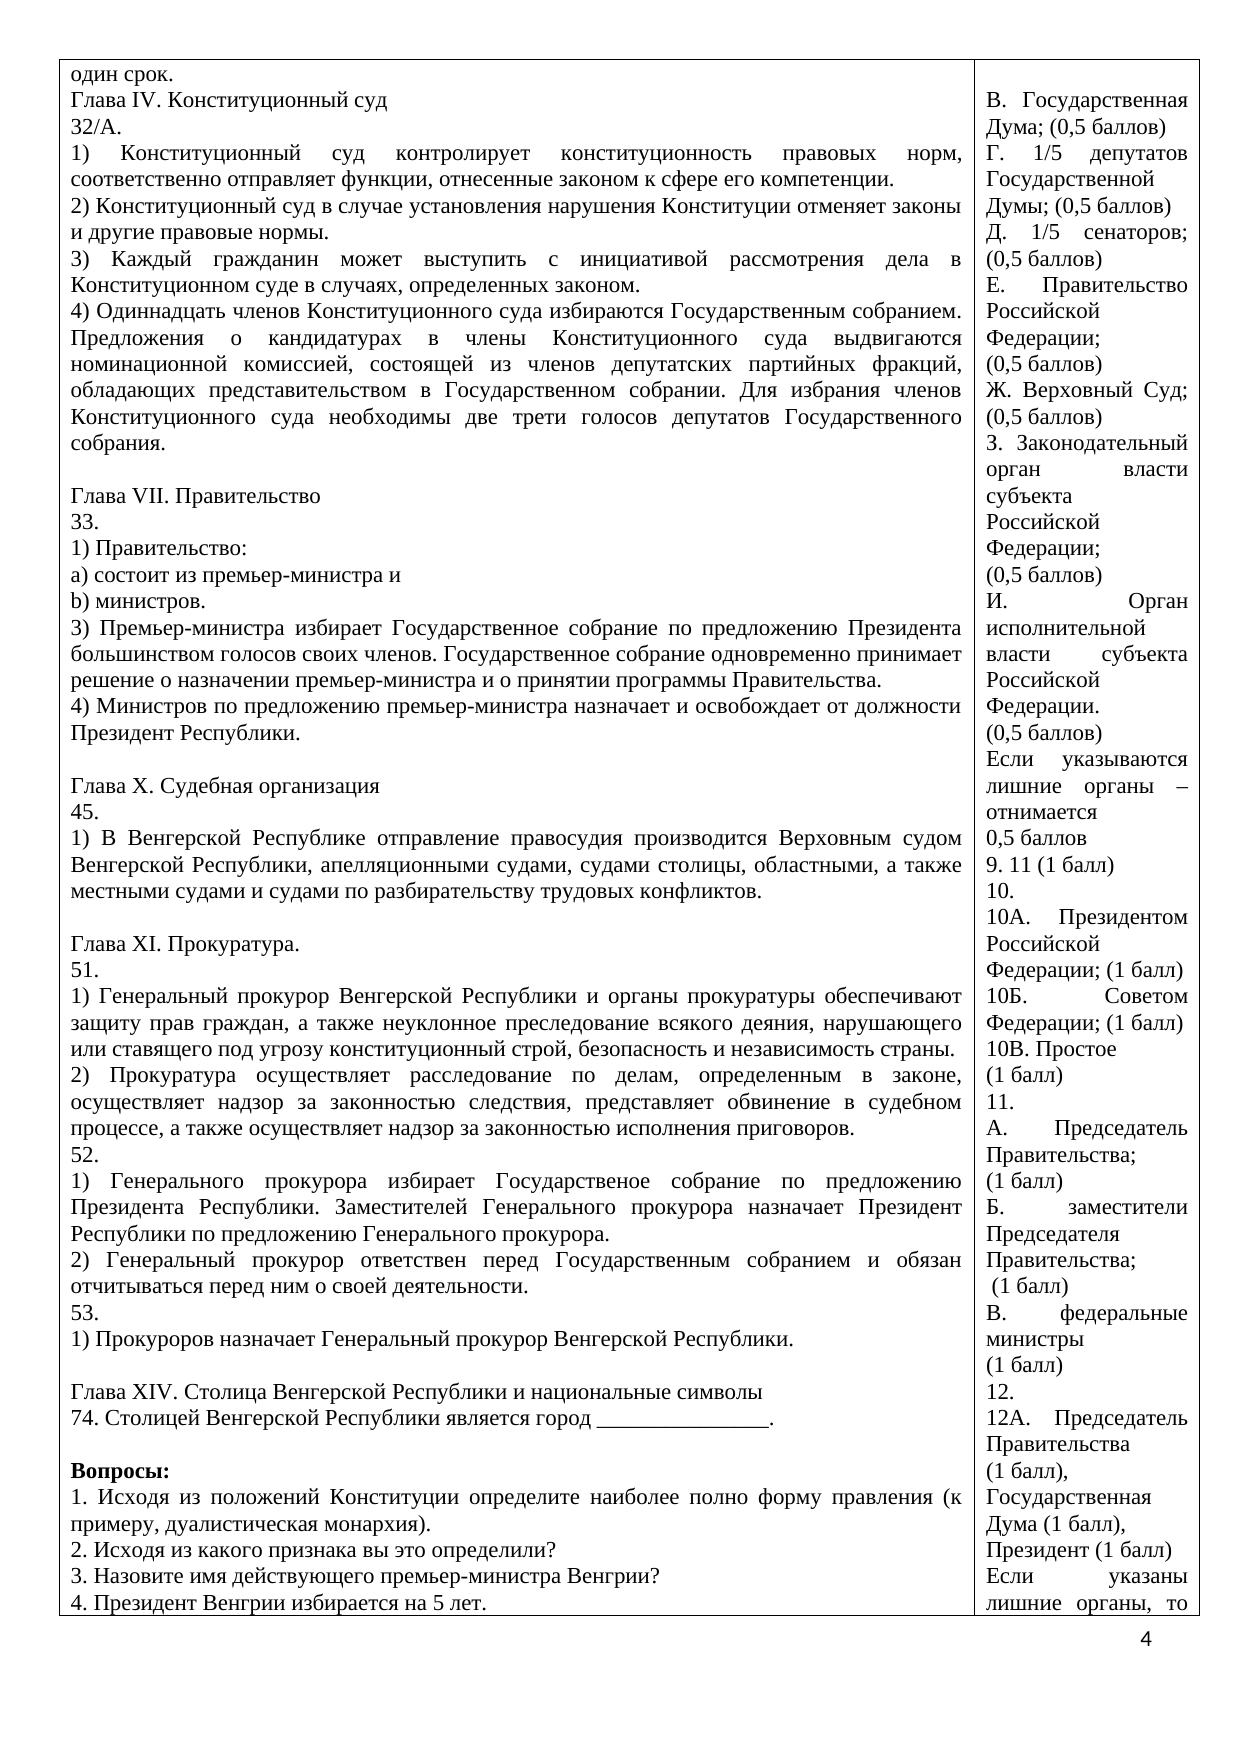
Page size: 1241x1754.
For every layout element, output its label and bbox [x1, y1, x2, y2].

table_cell [60, 60, 974, 1615]
table_cell [975, 60, 1199, 1615]
